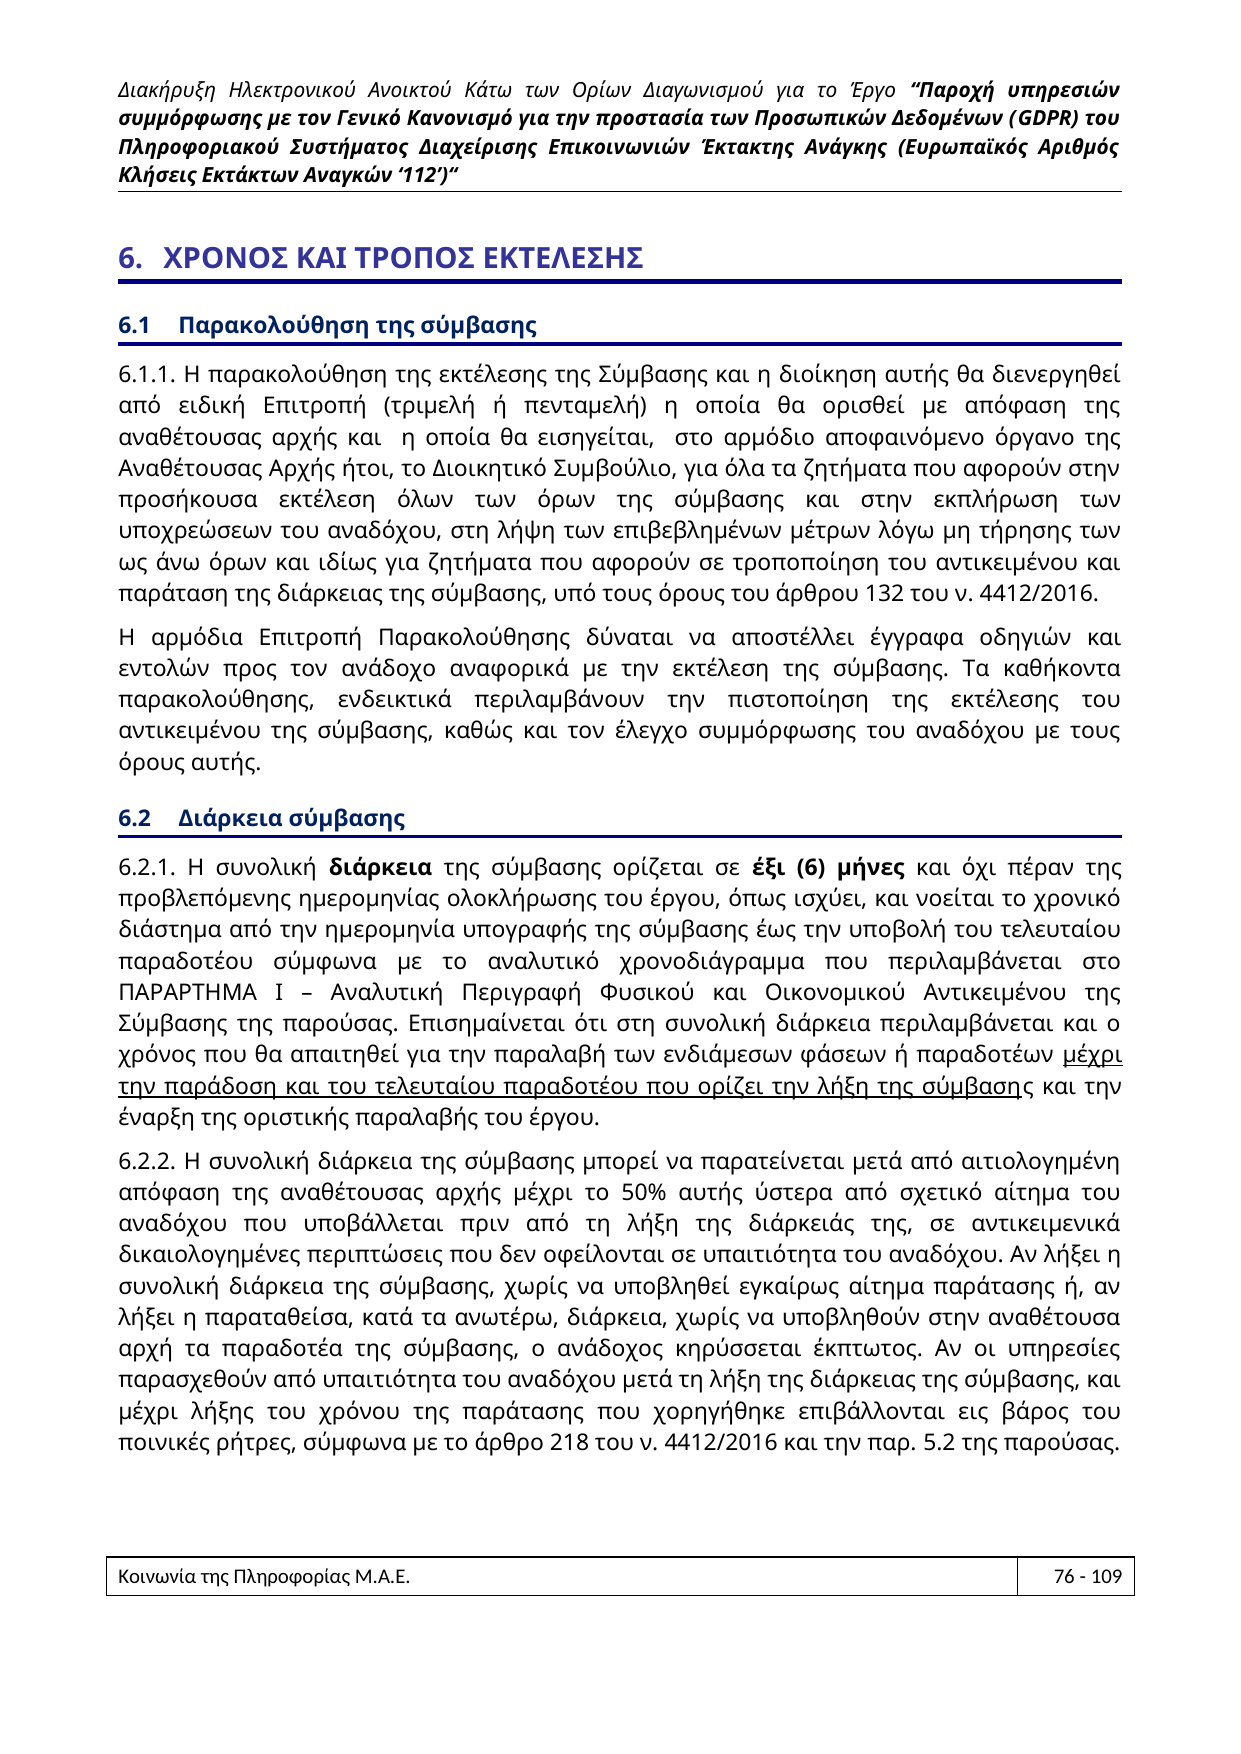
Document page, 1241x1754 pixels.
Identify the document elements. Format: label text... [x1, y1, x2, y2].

subtitle ΧΡΟΝΟΣ ΚΑΙ ΤΡΟΠΟΣ ΕΚΤΕΛΕΣΗΣ [118, 238, 1122, 279]
text 6.2.1. Η συνολική διάρκεια της σύμβασης ορίζεται σε έξι (6) μήνες και όχι πέραν της προβλεπόμενης ημερομηνίας ολοκλήρωσης του έργου, όπως ισχύει, και νοείται το χρονικό διάστημα από την ημερομηνία υπογραφής της σύμβασης έως την υποβολή του τελευταίου παραδοτέου σύμφωνα με το αναλυτικό χρονοδιάγραμμα που περιλαμβάνεται στο ΠΑΡΑΡΤΗΜΑ Ι – Αναλυτική Περιγραφή Φυσικού και Οικονομικού Αντικειμένου της Σύμβασης της παρούσας. Επισημαίνεται ότι στη συνολική διάρκεια περιλαμβάνεται και ο χρόνος που θα απαιτηθεί για την παραλαβή των ενδιάμεσων φάσεων ή παραδοτέων μέχρι την παράδοση και του τελευταίου παραδοτέου που ορίζει την λήξη της σύμβασης και την έναρξη της οριστικής παραλαβής του έργου. [118, 851, 1122, 1132]
subtitle Παρακολούθηση της σύμβασης [118, 309, 1122, 342]
text 6.1.1. Η παρακολούθηση της εκτέλεσης της Σύμβασης και η διοίκηση αυτής θα διενεργηθεί από ειδική Επιτροπή (τριμελή ή πενταμελή) η οποία θα ορισθεί με απόφαση της αναθέτουσας αρχής και η οποία θα εισηγείται, στο αρμόδιο αποφαινόμενο όργανο της Αναθέτουσας Αρχής ήτοι, το Διοικητικό Συμβούλιο, για όλα τα ζητήματα που αφορούν στην προσήκουσα εκτέλεση όλων των όρων της σύμβασης και στην εκπλήρωση των υποχρεώσεων του αναδόχου, στη λήψη των επιβεβλημένων μέτρων λόγω μη τήρησης των ως άνω όρων και ιδίως για ζητήματα που αφορούν σε τροποποίηση του αντικειμένου και παράταση της διάρκειας της σύμβασης, υπό τους όρους του άρθρου 132 του ν. 4412/2016. [118, 358, 1122, 608]
subtitle Διάρκεια σύμβασης [118, 802, 1122, 835]
text Η αρμόδια Επιτροπή Παρακολούθησης δύναται να αποστέλλει έγγραφα οδηγιών και εντολών προς τον ανάδοχο αναφορικά με την εκτέλεση της σύμβασης. Τα καθήκοντα παρακολούθησης, ενδεικτικά περιλαμβάνουν την πιστοποίηση της εκτέλεσης του αντικειμένου της σύμβασης, καθώς και τον έλεγχο συμμόρφωσης του αναδόχου με τους όρους αυτής. [118, 621, 1122, 777]
text 6.2.2. Η συνολική διάρκεια της σύμβασης μπορεί να παρατείνεται μετά από αιτιολογημένη απόφαση της αναθέτουσας αρχής μέχρι το 50% αυτής ύστερα από σχετικό αίτημα του αναδόχου που υποβάλλεται πριν από τη λήξη της διάρκειάς της, σε αντικειμενικά δικαιολογημένες περιπτώσεις που δεν οφείλονται σε υπαιτιότητα του αναδόχου. Αν λήξει η συνολική διάρκεια της σύμβασης, χωρίς να υποβληθεί εγκαίρως αίτημα παράτασης ή, αν λήξει η παραταθείσα, κατά τα ανωτέρω, διάρκεια, χωρίς να υποβληθούν στην αναθέτουσα αρχή τα παραδοτέα της σύμβασης, ο ανάδοχος κηρύσσεται έκπτωτος. Αν οι υπηρεσίες παρασχεθούν από υπαιτιότητα του αναδόχου μετά τη λήξη της διάρκειας της σύμβασης, και μέχρι λήξης του χρόνου της παράτασης που χορηγήθηκε επιβάλλονται εις βάρος του ποινικές ρήτρες, σύμφωνα με το άρθρο 218 του ν. 4412/2016 και την παρ. 5.2 της παρούσας. [118, 1144, 1122, 1457]
